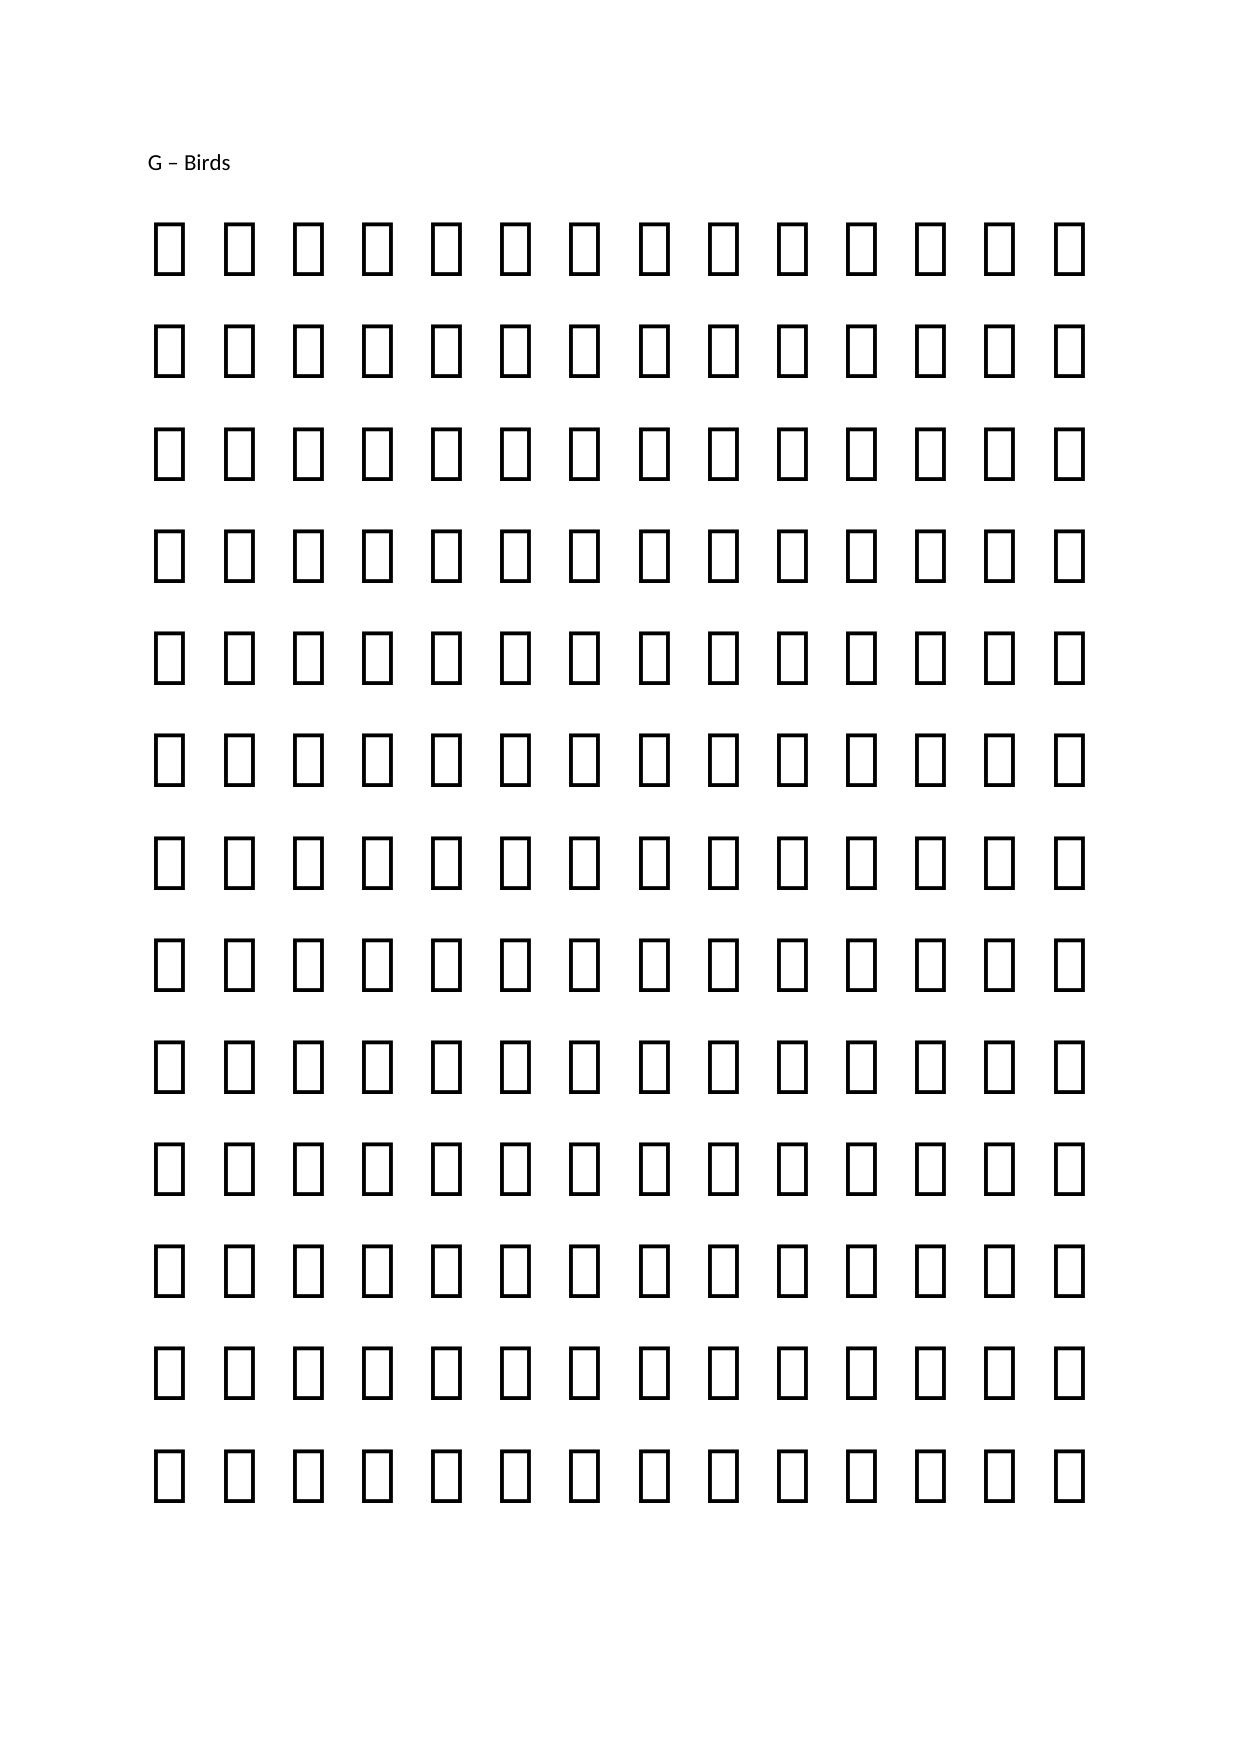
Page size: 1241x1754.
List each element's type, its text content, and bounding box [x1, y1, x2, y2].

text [148, 197, 1092, 1525]
text G – Birds [148, 148, 1092, 176]
